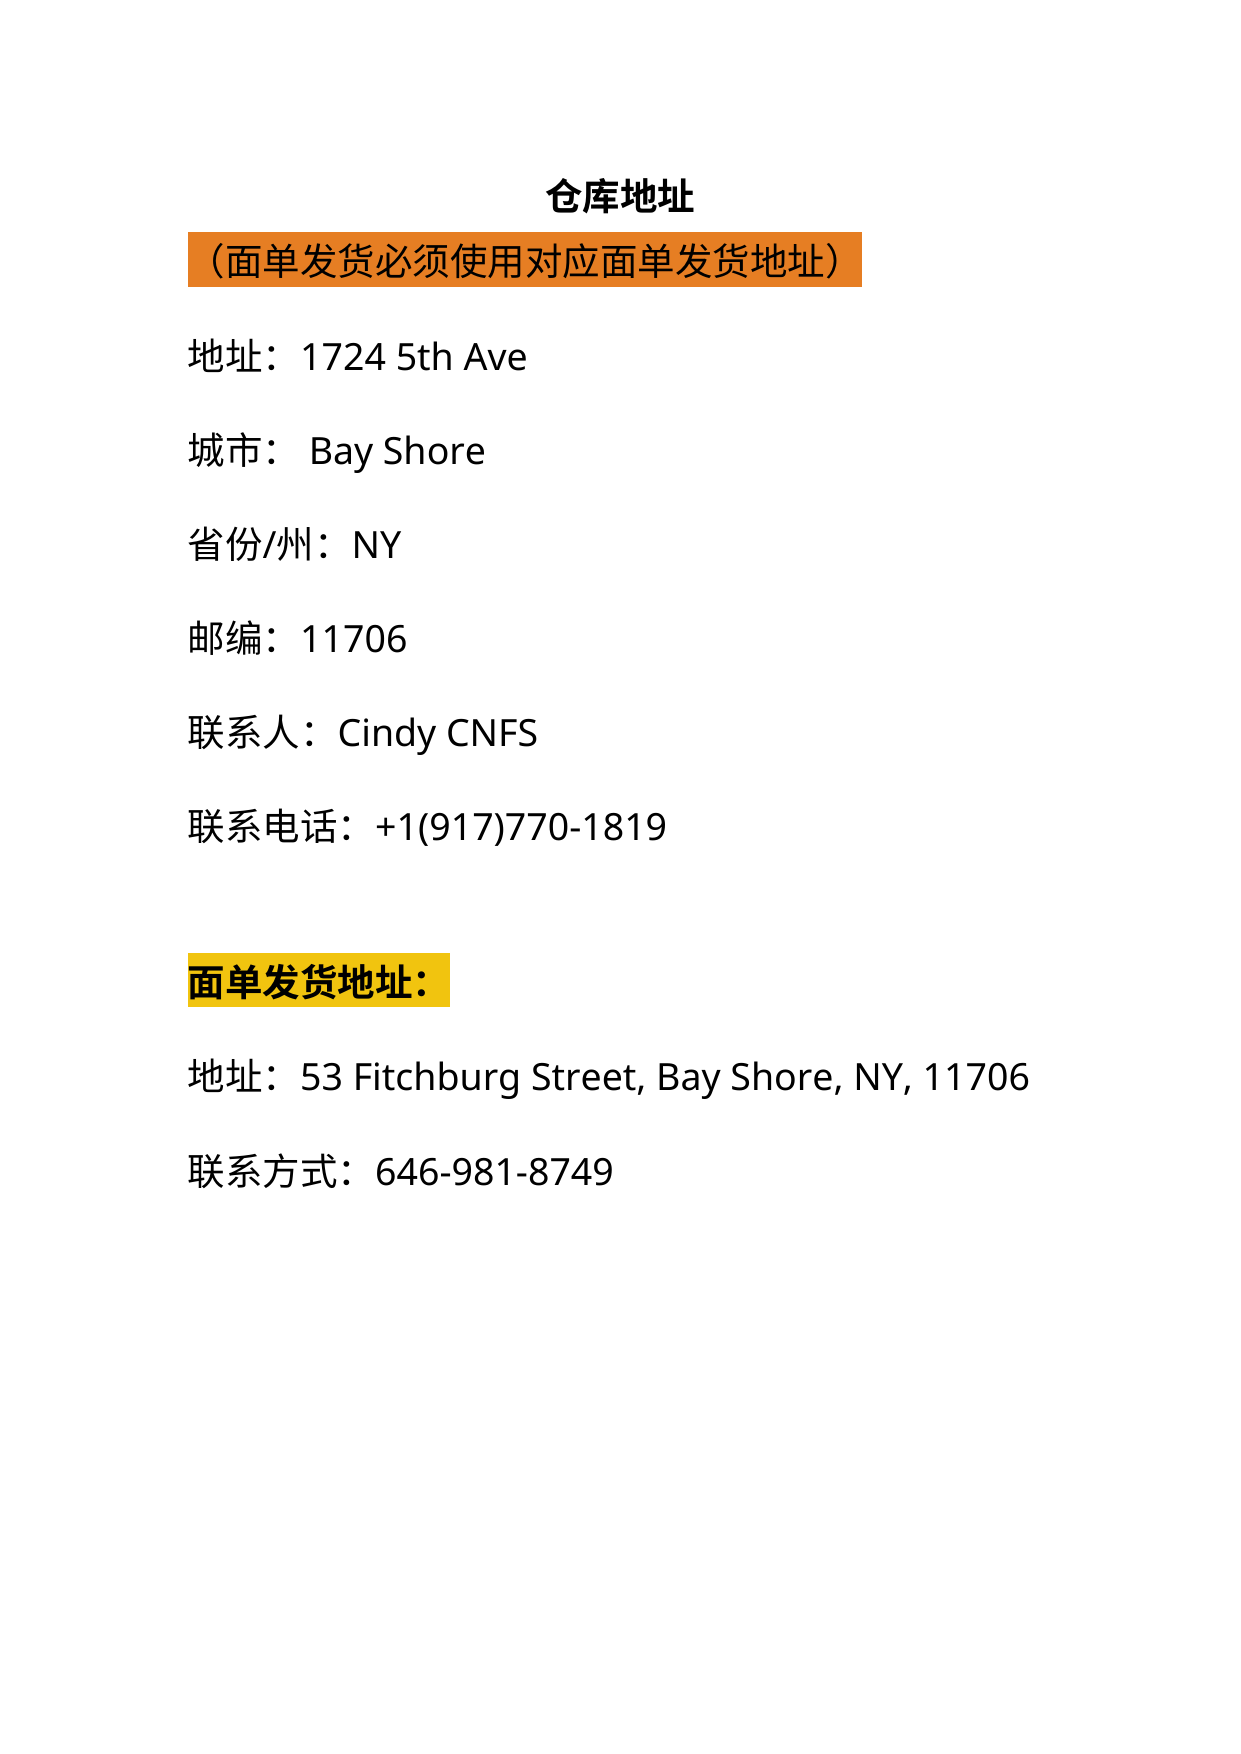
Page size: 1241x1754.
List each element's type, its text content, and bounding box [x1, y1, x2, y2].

text 邮编：11706 [187, 604, 1053, 669]
text 城市： Bay Shore [187, 415, 1053, 480]
text 联系方式：646-981-8749 [187, 1136, 1053, 1201]
text 地址：53 Fitchburg Street, Bay Shore, NY, 11706 [187, 1042, 1053, 1107]
text 省份/州：NY [187, 509, 1053, 574]
text 联系电话：+1(917)770-1819 [187, 792, 1053, 857]
text （面单发货必须使用对应面单发货地址） [187, 227, 1053, 292]
text 仓库地址 [187, 162, 1053, 227]
text 面单发货地址： [187, 948, 1053, 1013]
text 联系人：Cindy CNFS [187, 698, 1053, 763]
text 地址：1724 5th Ave [187, 321, 1053, 386]
